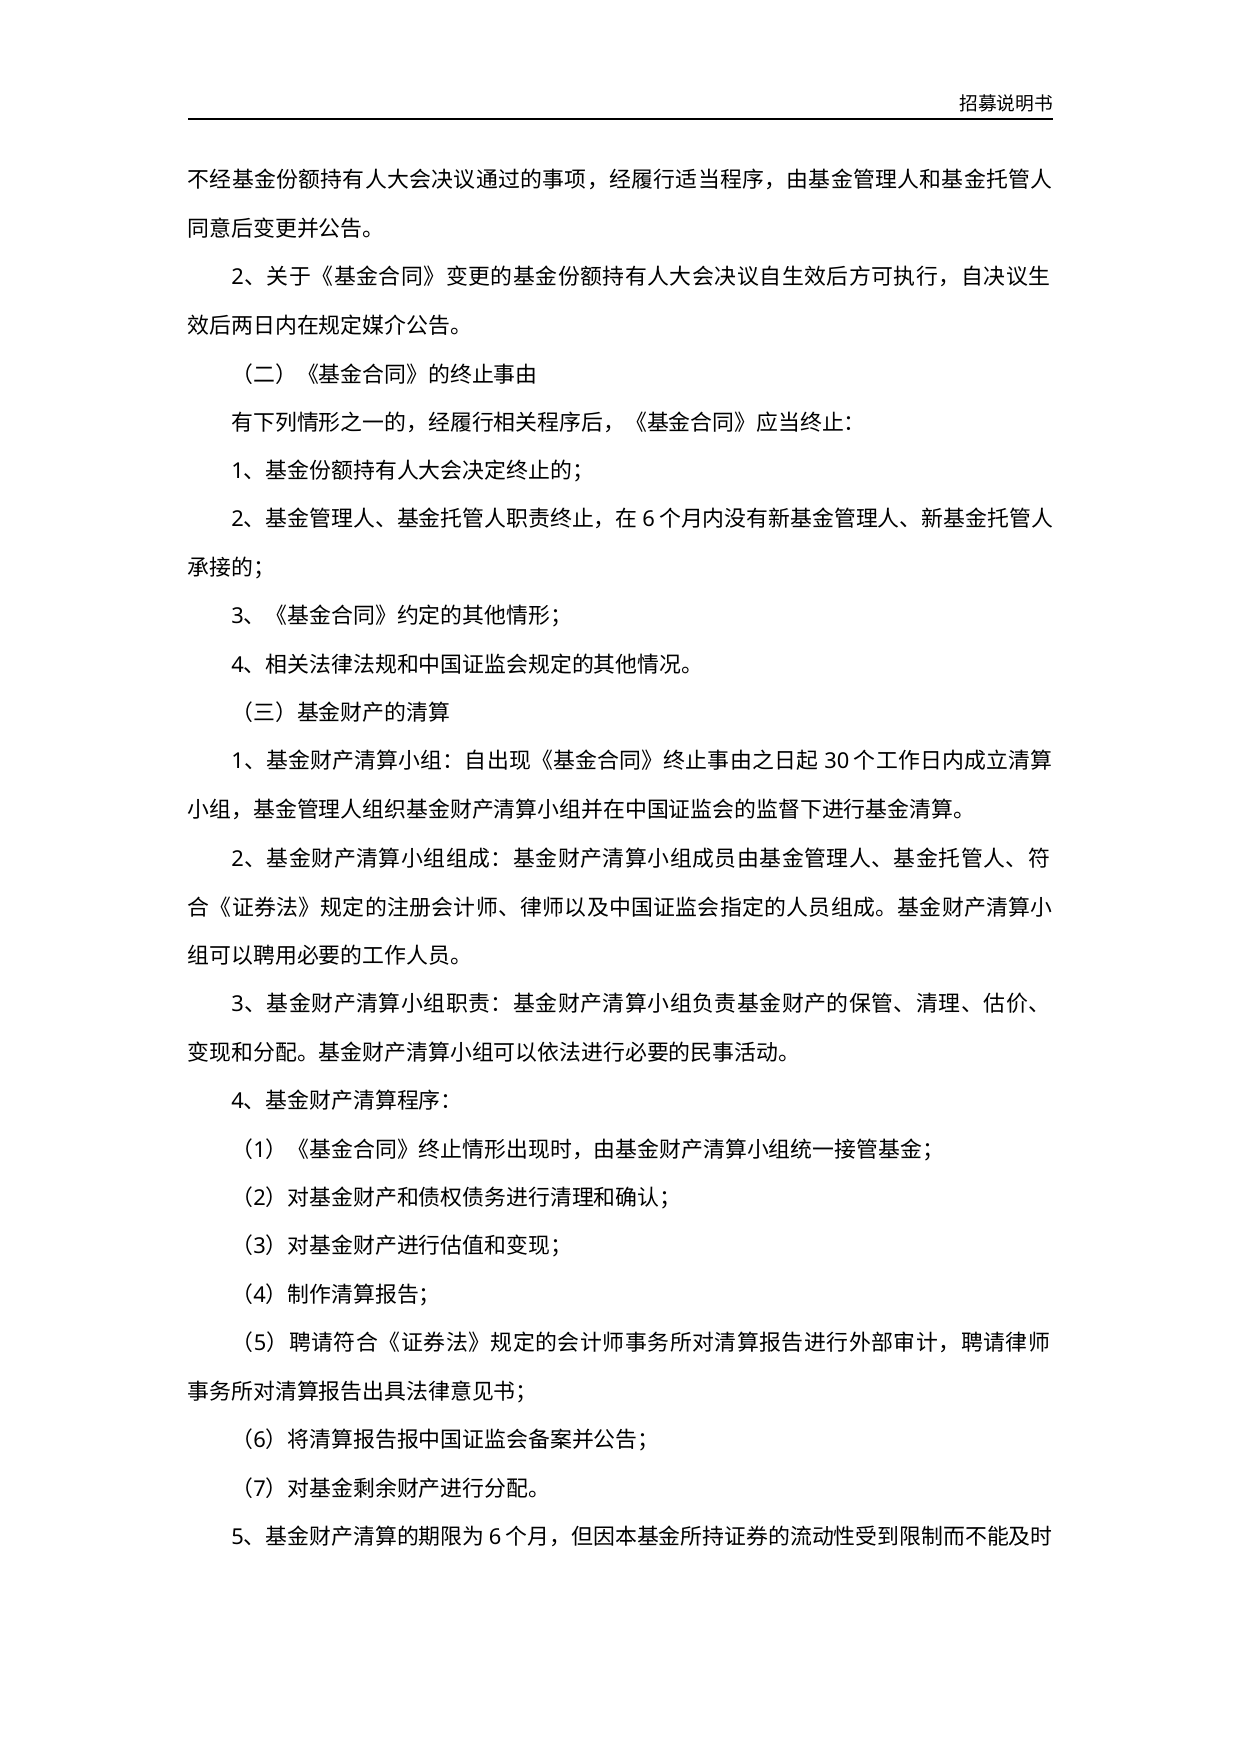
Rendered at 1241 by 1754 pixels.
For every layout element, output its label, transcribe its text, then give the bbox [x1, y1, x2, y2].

list 有下列情形之一的，经履行相关程序后，《基金合同》应当终止： [187, 404, 1053, 437]
list 4、基金财产清算程序： [187, 1083, 1053, 1116]
list （1）《基金合同》终止情形出现时，由基金财产清算小组统一接管基金； [187, 1132, 1053, 1164]
list （3）对基金财产进行估值和变现； [187, 1228, 1053, 1261]
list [187, 1519, 1053, 1551]
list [187, 162, 1053, 243]
list （6）将清算报告报中国证监会备案并公告； [187, 1422, 1053, 1454]
list 3、《基金合同》约定的其他情形； [187, 598, 1053, 631]
list （2）对基金财产和债权债务进行清理和确认； [187, 1180, 1053, 1212]
list （7）对基金剩余财产进行分配。 [187, 1470, 1053, 1503]
list 4、相关法律法规和中国证监会规定的其他情况。 [187, 647, 1053, 679]
list 2、基金财产清算小组组成：基金财产清算小组成员由基金管理人、基金托管人、符合《证券法》规定的注册会计师、律师以及中国证监会指定的人员组成。基金财产清算小组可以聘用必要的工作人员。 [187, 840, 1053, 970]
list 1、基金份额持有人大会决定终止的； [187, 453, 1053, 485]
list 1、基金财产清算小组：自出现《基金合同》终止事由之日起30个工作日内成立清算小组，基金管理人组织基金财产清算小组并在中国证监会的监督下进行基金清算。 [187, 743, 1053, 824]
list （4）制作清算报告； [187, 1277, 1053, 1309]
list 3、基金财产清算小组职责：基金财产清算小组负责基金财产的保管、清理、估价、变现和分配。基金财产清算小组可以依法进行必要的民事活动。 [187, 986, 1053, 1067]
list 2、关于《基金合同》变更的基金份额持有人大会决议自生效后方可执行，自决议生效后两日内在规定媒介公告。 [187, 259, 1053, 340]
list 2、基金管理人、基金托管人职责终止，在6个月内没有新基金管理人、新基金托管人承接的； [187, 501, 1053, 582]
list （三）基金财产的清算 [187, 695, 1053, 727]
list （5）聘请符合《证券法》规定的会计师事务所对清算报告进行外部审计，聘请律师事务所对清算报告出具法律意见书； [187, 1325, 1053, 1406]
list （二）《基金合同》的终止事由 [187, 356, 1053, 389]
